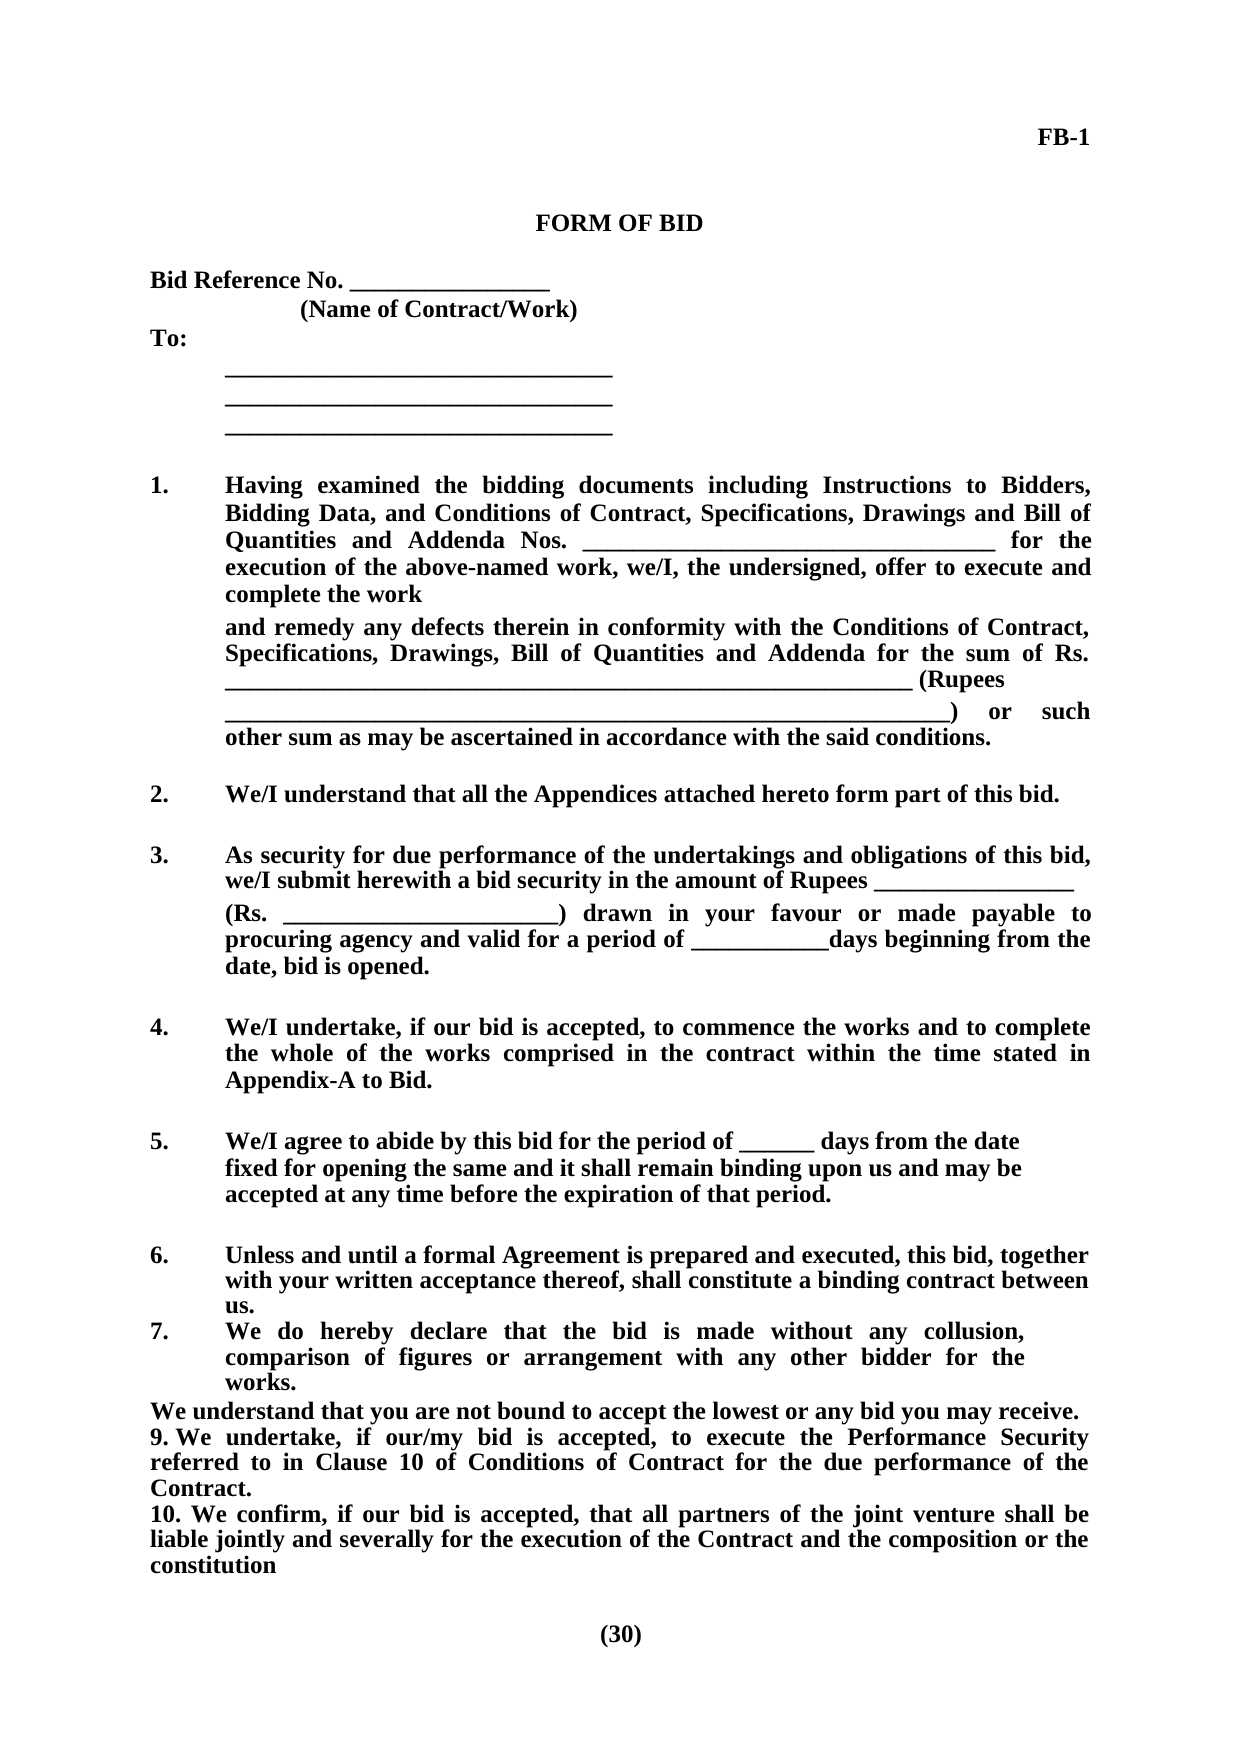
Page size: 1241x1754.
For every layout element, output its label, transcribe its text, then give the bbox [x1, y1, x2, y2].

text We understand that you are not bound to accept the lowest or any bid you may receive. [150, 1396, 1092, 1425]
text __________________________________________________________) or such other sum as may be ascertained in accordance with the said conditions. [225, 699, 1090, 751]
text FB-1 [1037, 122, 1092, 151]
text _______________________________ [225, 409, 1092, 438]
text and remedy any defects therein in conformity with the Conditions of Contract, Specifications, Drawings, Bill of Quantities and Addenda for the sum of Rs. _______________________________________________________ (Rupees [225, 614, 1090, 693]
list We undertake, if our/my bid is accepted, to execute the Performance Security referred to in Clause 10 of Conditions of Contract for the due performance of the Contract. [150, 1425, 1090, 1502]
text (30) [600, 1619, 1092, 1648]
list We confirm, if our bid is accepted, that all partners of the joint venture shall be liable jointly and severally for the execution of the Contract and the composition or the constitution [150, 1502, 1090, 1578]
list Having examined the bidding documents including Instructions to Bidders, Bidding Data, and Conditions of Contract, Specifications, Drawings and Bill of Quantities and Addenda Nos. _________________________________ for the execution of the above-named work, we/I, the undersigned, offer to execute and complete the work [150, 472, 1092, 608]
text _______________________________ [225, 380, 1092, 409]
list As security for due performance of the undertakings and obligations of this bid, we/I submit herewith a bid security in the amount of Rupees ________________ [150, 843, 1092, 894]
text (Name of Contract/Work) [300, 294, 1092, 323]
text FORM OF BID [535, 208, 1092, 237]
text To: [150, 323, 1092, 351]
list We/I undertake, if our bid is accepted, to commence the works and to complete the whole of the works comprised in the contract within the time stated in Appendix-A to Bid. [150, 1014, 1092, 1094]
list Unless and until a formal Agreement is prepared and executed, this bid, together with your written acceptance thereof, shall constitute a binding contract between us. [150, 1243, 1090, 1319]
text _______________________________ [225, 351, 1092, 380]
text (Rs. ______________________) drawn in your favour or made payable to procuring agency and valid for a period of ___________days beginning from the date, bid is opened. [225, 900, 1092, 979]
list We do hereby declare that the bid is made without any collusion, comparison of figures or arrangement with any other bidder for the works. [150, 1319, 1026, 1396]
list We/I understand that all the Appendices attached hereto form part of this bid. [150, 779, 1092, 808]
list We/I agree to abide by this bid for the period of ______ days from the date fixed for opening the same and it shall remain binding upon us and may be accepted at any time before the expiration of that period. [150, 1128, 1069, 1208]
text Bid Reference No. ________________ [150, 265, 1092, 294]
